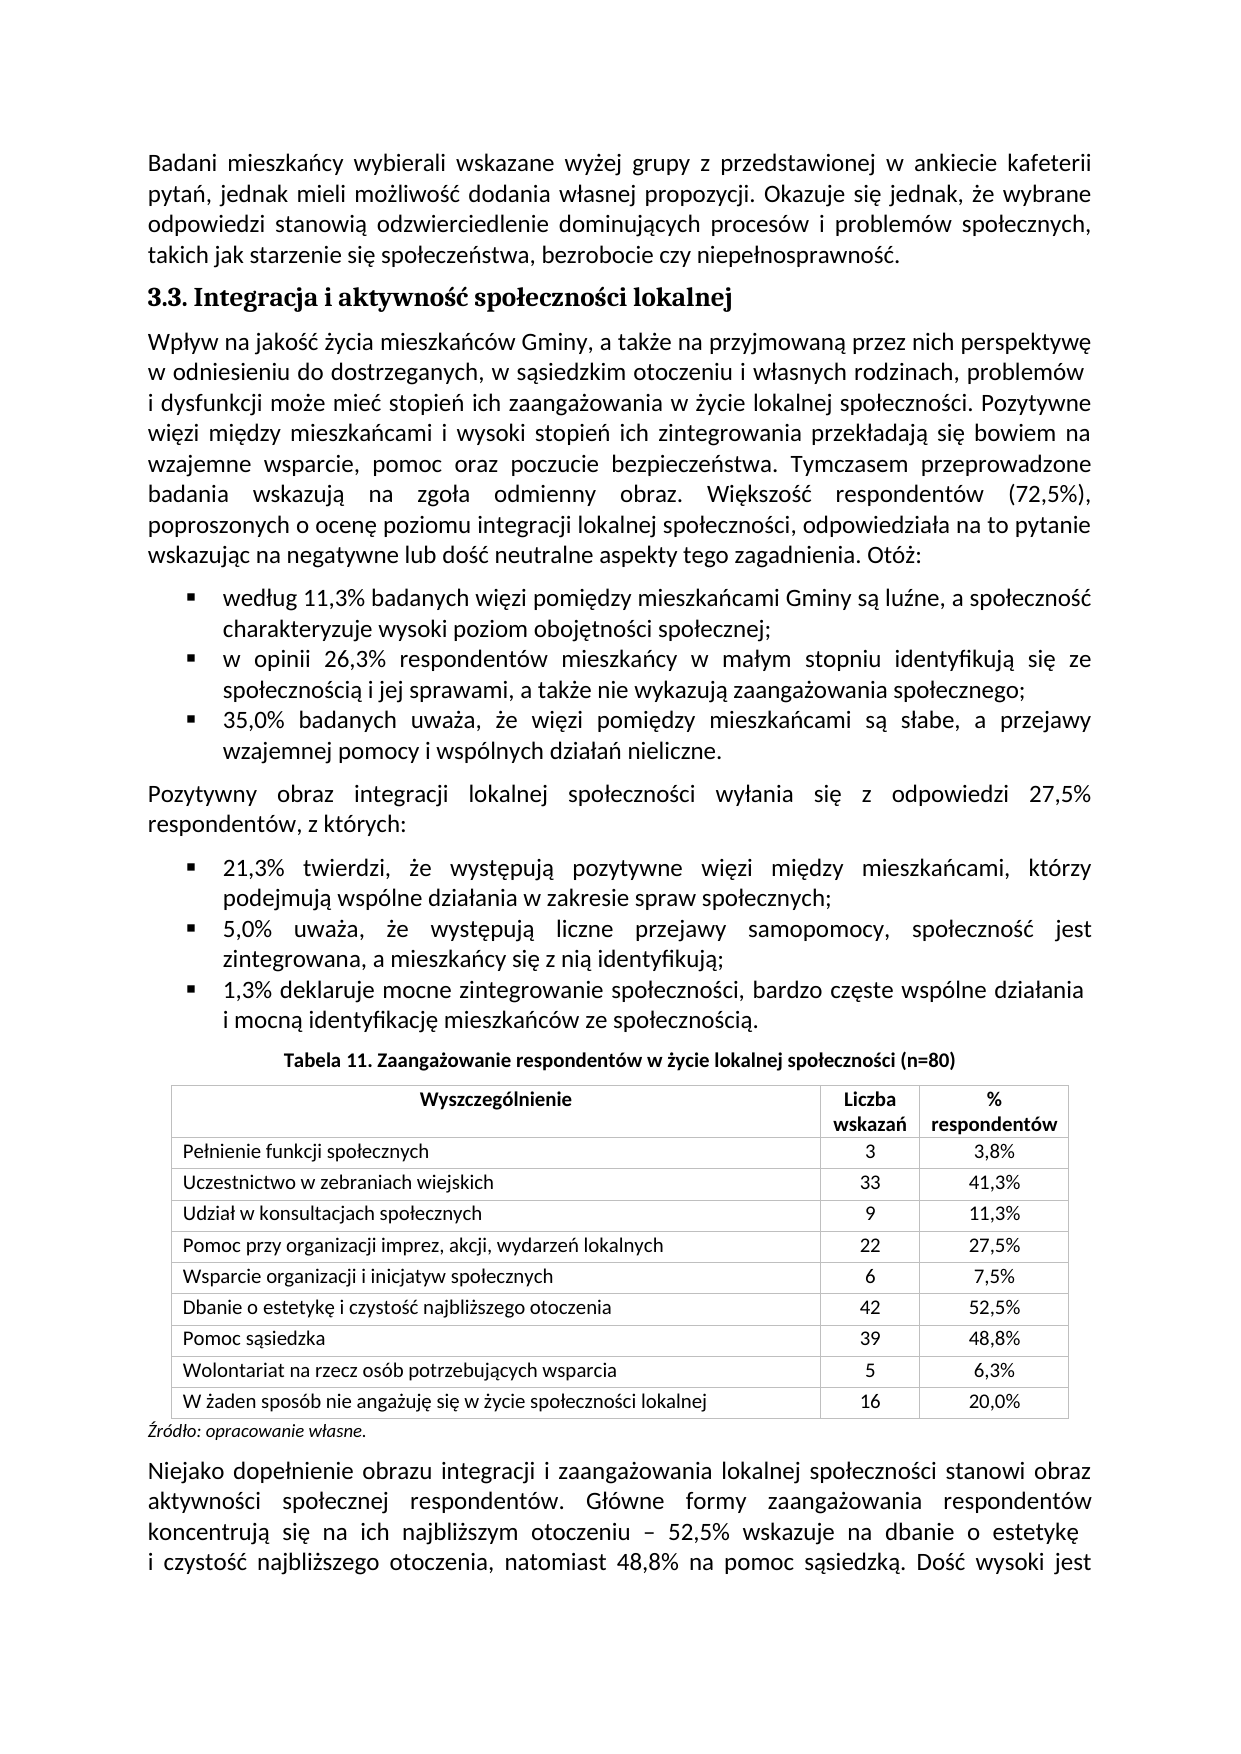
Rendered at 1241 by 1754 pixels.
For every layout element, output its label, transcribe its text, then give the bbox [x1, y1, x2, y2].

text Źródło: opracowanie własne. [148, 1419, 1093, 1442]
table_cell 42 [821, 1294, 919, 1324]
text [148, 1455, 1093, 1577]
table_cell Pomoc sąsiedzka [172, 1326, 820, 1356]
text Tabela 11. Zaangażowanie respondentów w życie lokalnej społeczności (n=80) [148, 1047, 1093, 1073]
table_cell 39 [821, 1326, 919, 1356]
text Wpływ na jakość życia mieszkańców Gminy, a także na przyjmowaną przez nich perspektywę w odniesieniu do dostrzeganych, w sąsiedzkim otoczeniu i własnych rodzinach, problemów i dysfunkcji może mieć stopień ich zaangażowania w życie lokalnej społeczności. Pozytywne więzi między mieszkańcami i wysoki stopień ich zintegrowania przekładają się bowiem na wzajemne wsparcie, pomoc oraz poczucie bezpieczeństwa. Tymczasem przeprowadzone badania wskazują na zgoła odmienny obraz. Większość respondentów (72,5%), poproszonych o ocenę poziomu integracji lokalnej społeczności, odpowiedziała na to pytanie wskazując na negatywne lub dość neutralne aspekty tego zagadnienia. Otóż: [148, 326, 1093, 570]
list w opinii 26,3% respondentów mieszkańcy w małym stopniu identyfikują się ze społecznością i jej sprawami, a także nie wykazują zaangażowania społecznego; [185, 643, 1093, 704]
table_cell 11,3% [920, 1201, 1068, 1231]
text Badani mieszkańcy wybierali wskazane wyżej grupy z przedstawionej w ankiecie kafeterii pytań, jednak mieli możliwość dodania własnej propozycji. Okazuje się jednak, że wybrane odpowiedzi stanowią odzwierciedlenie dominujących procesów i problemów społecznych, takich jak starzenie się społeczeństwa, bezrobocie czy niepełnosprawność. [148, 148, 1093, 270]
table_header % respondentów [920, 1086, 1068, 1137]
table_cell 22 [821, 1232, 919, 1262]
table_cell 3,8% [920, 1138, 1068, 1168]
table_cell 33 [821, 1169, 919, 1199]
table_cell 6,3% [920, 1357, 1068, 1387]
table_cell 27,5% [920, 1232, 1068, 1262]
table_cell 9 [821, 1201, 919, 1231]
table_cell Udział w konsultacjach społecznych [172, 1201, 820, 1231]
table_cell 5 [821, 1357, 919, 1387]
table_cell 3 [821, 1138, 919, 1168]
table_cell 6 [821, 1263, 919, 1293]
table_cell 52,5% [920, 1294, 1068, 1324]
table_cell 16 [821, 1388, 919, 1418]
table_cell Uczestnictwo w zebraniach wiejskich [172, 1169, 820, 1199]
text Pozytywny obraz integracji lokalnej społeczności wyłania się z odpowiedzi 27,5% respondentów, z których: [148, 778, 1093, 839]
table_cell Dbanie o estetykę i czystość najbliższego otoczenia [172, 1294, 820, 1324]
table_cell 20,0% [920, 1388, 1068, 1418]
table_cell Pełnienie funkcji społecznych [172, 1138, 820, 1168]
table_cell 41,3% [920, 1169, 1068, 1199]
list 21,3% twierdzi, że występują pozytywne więzi między mieszkańcami, którzy podejmują wspólne działania w zakresie spraw społecznych; [185, 852, 1093, 913]
table_cell W żaden sposób nie angażuję się w życie społeczności lokalnej [172, 1388, 820, 1418]
table_cell 48,8% [920, 1326, 1068, 1356]
table_header Wyszczególnienie [172, 1086, 820, 1137]
list 5,0% uważa, że występują liczne przejawy samopomocy, społeczność jest zintegrowana, a mieszkańcy się z nią identyfikują; [185, 913, 1093, 974]
table_cell Wsparcie organizacji i inicjatyw społecznych [172, 1263, 820, 1293]
list 35,0% badanych uważa, że więzi pomiędzy mieszkańcami są słabe, a przejawy wzajemnej pomocy i wspólnych działań nieliczne. [185, 704, 1093, 766]
list według 11,3% badanych więzi pomiędzy mieszkańcami Gminy są luźne, a społeczność charakteryzuje wysoki poziom obojętności społecznej; [185, 582, 1093, 643]
subtitle 3.3. Integracja i aktywność społeczności lokalnej [148, 282, 1093, 313]
table_cell 7,5% [920, 1263, 1068, 1293]
table_header Liczba wskazań [821, 1086, 919, 1137]
table_cell Pomoc przy organizacji imprez, akcji, wydarzeń lokalnych [172, 1232, 820, 1262]
list 1,3% deklaruje mocne zintegrowanie społeczności, bardzo częste wspólne działania i mocną identyfikację mieszkańców ze społecznością. [185, 974, 1093, 1035]
table_cell Wolontariat na rzecz osób potrzebujących wsparcia [172, 1357, 820, 1387]
